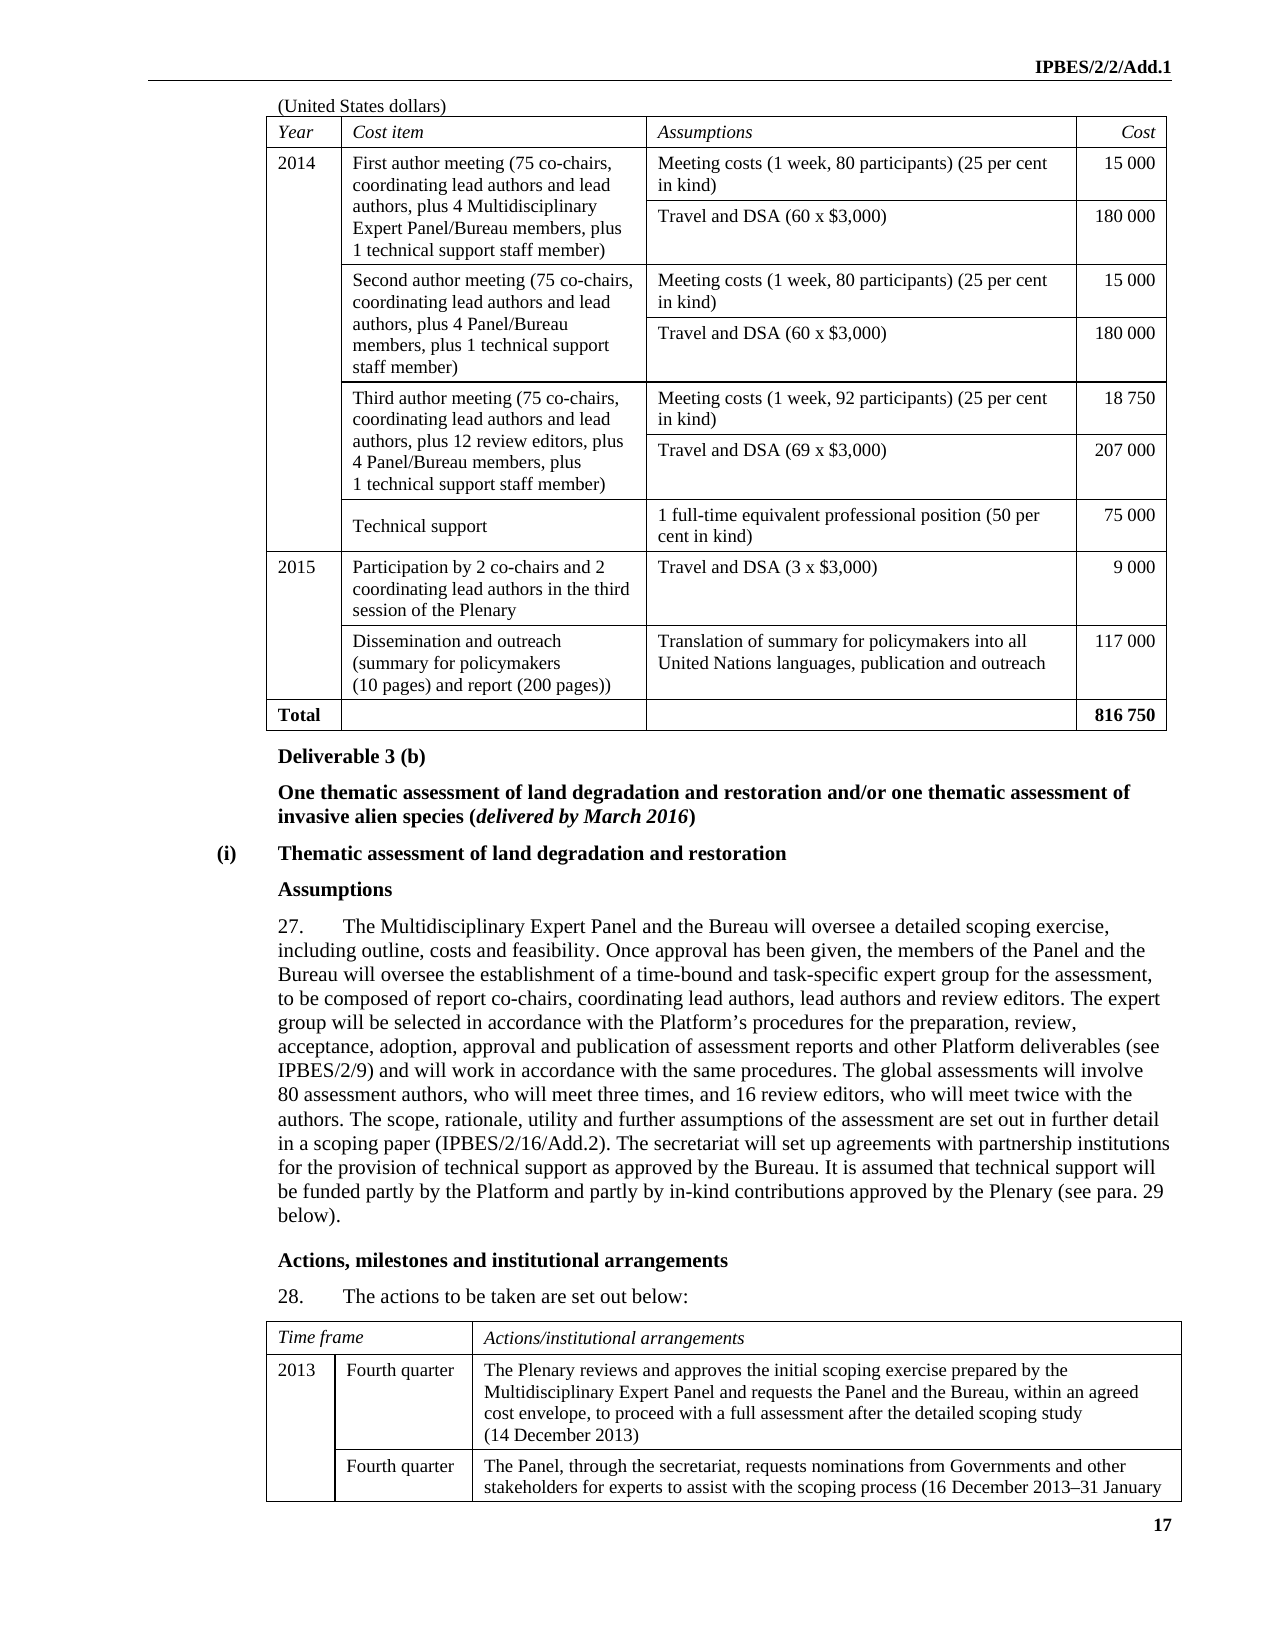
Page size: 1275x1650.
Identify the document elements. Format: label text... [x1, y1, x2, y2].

table_header Actions/institutional arrangements [473, 1322, 1181, 1354]
table_cell 75 000 [1077, 500, 1166, 551]
table_cell 2013 [267, 1355, 334, 1501]
table_cell Fourth quarter [336, 1355, 472, 1449]
table_cell The Plenary reviews and approves the initial scoping exercise prepared by the Multidisciplinary Expert Panel and requests the Panel and the Bureau, within an agreed cost envelope, to proceed with a full assessment after the detailed scoping study (14 December 2013) [473, 1355, 1181, 1449]
table_cell Travel and DSA (60 x $3,000) [647, 201, 1076, 264]
table_cell 1 full-time equivalent professional position (50 per cent in kind) [647, 500, 1076, 551]
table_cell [473, 1450, 1181, 1501]
table_cell Meeting costs (1 week, 80 participants) (25 per cent in kind) [647, 148, 1076, 199]
list The actions to be taken are set out below: [278, 1284, 1172, 1308]
table_header Time frame [267, 1322, 472, 1354]
table_cell Participation by 2 co-chairs and 2 coordinating lead authors in the third session of the Plenary [342, 552, 646, 625]
text Assumptions [148, 877, 1142, 901]
table_cell Dissemination and outreach (summary for policymakers (10 pages) and report (200 pages)) [342, 626, 646, 699]
table_cell Meeting costs (1 week, 92 participants) (25 per cent in kind) [647, 383, 1076, 434]
table_cell 117 000 [1077, 626, 1166, 699]
text One thematic assessment of land degradation and restoration and/or one thematic assessment of invasive alien species (delivered by March 2016) [148, 780, 1142, 828]
table_cell Meeting costs (1 week, 80 participants) (25 per cent in kind) [647, 265, 1076, 317]
table_cell Travel and DSA (3 x $3,000) [647, 552, 1076, 625]
table_cell First author meeting (75 co-chairs, coordinating lead authors and lead authors, plus 4 Multidisciplinary Expert Panel/Bureau members, plus 1 technical support staff member) [342, 148, 646, 264]
text (United States dollars) [148, 94, 1172, 116]
table_cell 18 750 [1077, 383, 1166, 434]
table_cell 180 000 [1077, 201, 1166, 264]
table_cell Total [267, 700, 341, 730]
text (i) Thematic assessment of land degradation and restoration [148, 841, 1142, 865]
text Actions, milestones and institutional arrangements [148, 1248, 1142, 1272]
table_cell 180 000 [1077, 318, 1166, 381]
table_cell [647, 700, 1076, 730]
table_header Cost item [342, 117, 646, 147]
table_cell 15 000 [1077, 148, 1166, 199]
table_cell Travel and DSA (60 x $3,000) [647, 318, 1076, 381]
table_cell 2015 [267, 552, 341, 699]
table_cell Translation of summary for policymakers into all United Nations languages, publication and outreach [647, 626, 1076, 699]
list The Multidisciplinary Expert Panel and the Bureau will oversee a detailed scoping exercise, including outline, costs and feasibility. Once approval has been given, the members of the Panel and the Bureau will oversee the establishment of a time-bound and task-specific expert group for the assessment, to be composed of report co-chairs, coordinating lead authors, lead authors and review editors. The expert group will be selected in accordance with the Platform’s procedures for the preparation, review, acceptance, adoption, approval and publication of assessment reports and other Platform deliverables (see IPBES/2/9) and will work in accordance with the same procedures. The global assessments will involve 80 assessment authors, who will meet three times, and 16 review editors, who will meet twice with the authors. The scope, rationale, utility and further assumptions of the assessment are set out in further detail in a scoping paper (IPBES/2/16/Add.2). The secretariat will set up agreements with partnership institutions for the provision of technical support as approved by the Bureau. It is assumed that technical support will be funded partly by the Platform and partly by in-kind contributions approved by the Plenary (see para. 29 below). [278, 914, 1172, 1227]
table_header Year [267, 117, 341, 147]
table_cell [342, 700, 646, 730]
table_cell 9 000 [1077, 552, 1166, 625]
table_cell Fourth quarter [336, 1450, 472, 1501]
table_cell 816 750 [1077, 700, 1166, 730]
table_cell 2014 [267, 148, 341, 551]
table_cell 207 000 [1077, 435, 1166, 498]
table_cell 15 000 [1077, 265, 1166, 317]
text Deliverable 3 (b) [148, 744, 1142, 768]
table_cell Travel and DSA (69 x $3,000) [647, 435, 1076, 498]
table_cell Technical support [342, 500, 646, 551]
table_header Cost [1077, 117, 1166, 147]
table_header Assumptions [647, 117, 1076, 147]
table_cell Second author meeting (75 co-chairs, coordinating lead authors and lead authors, plus 4 Panel/Bureau members, plus 1 technical support staff member) [342, 265, 646, 381]
table_cell Third author meeting (75 co-chairs, coordinating lead authors and lead authors, plus 12 review editors, plus 4 Panel/Bureau members, plus 1 technical support staff member) [342, 383, 646, 498]
